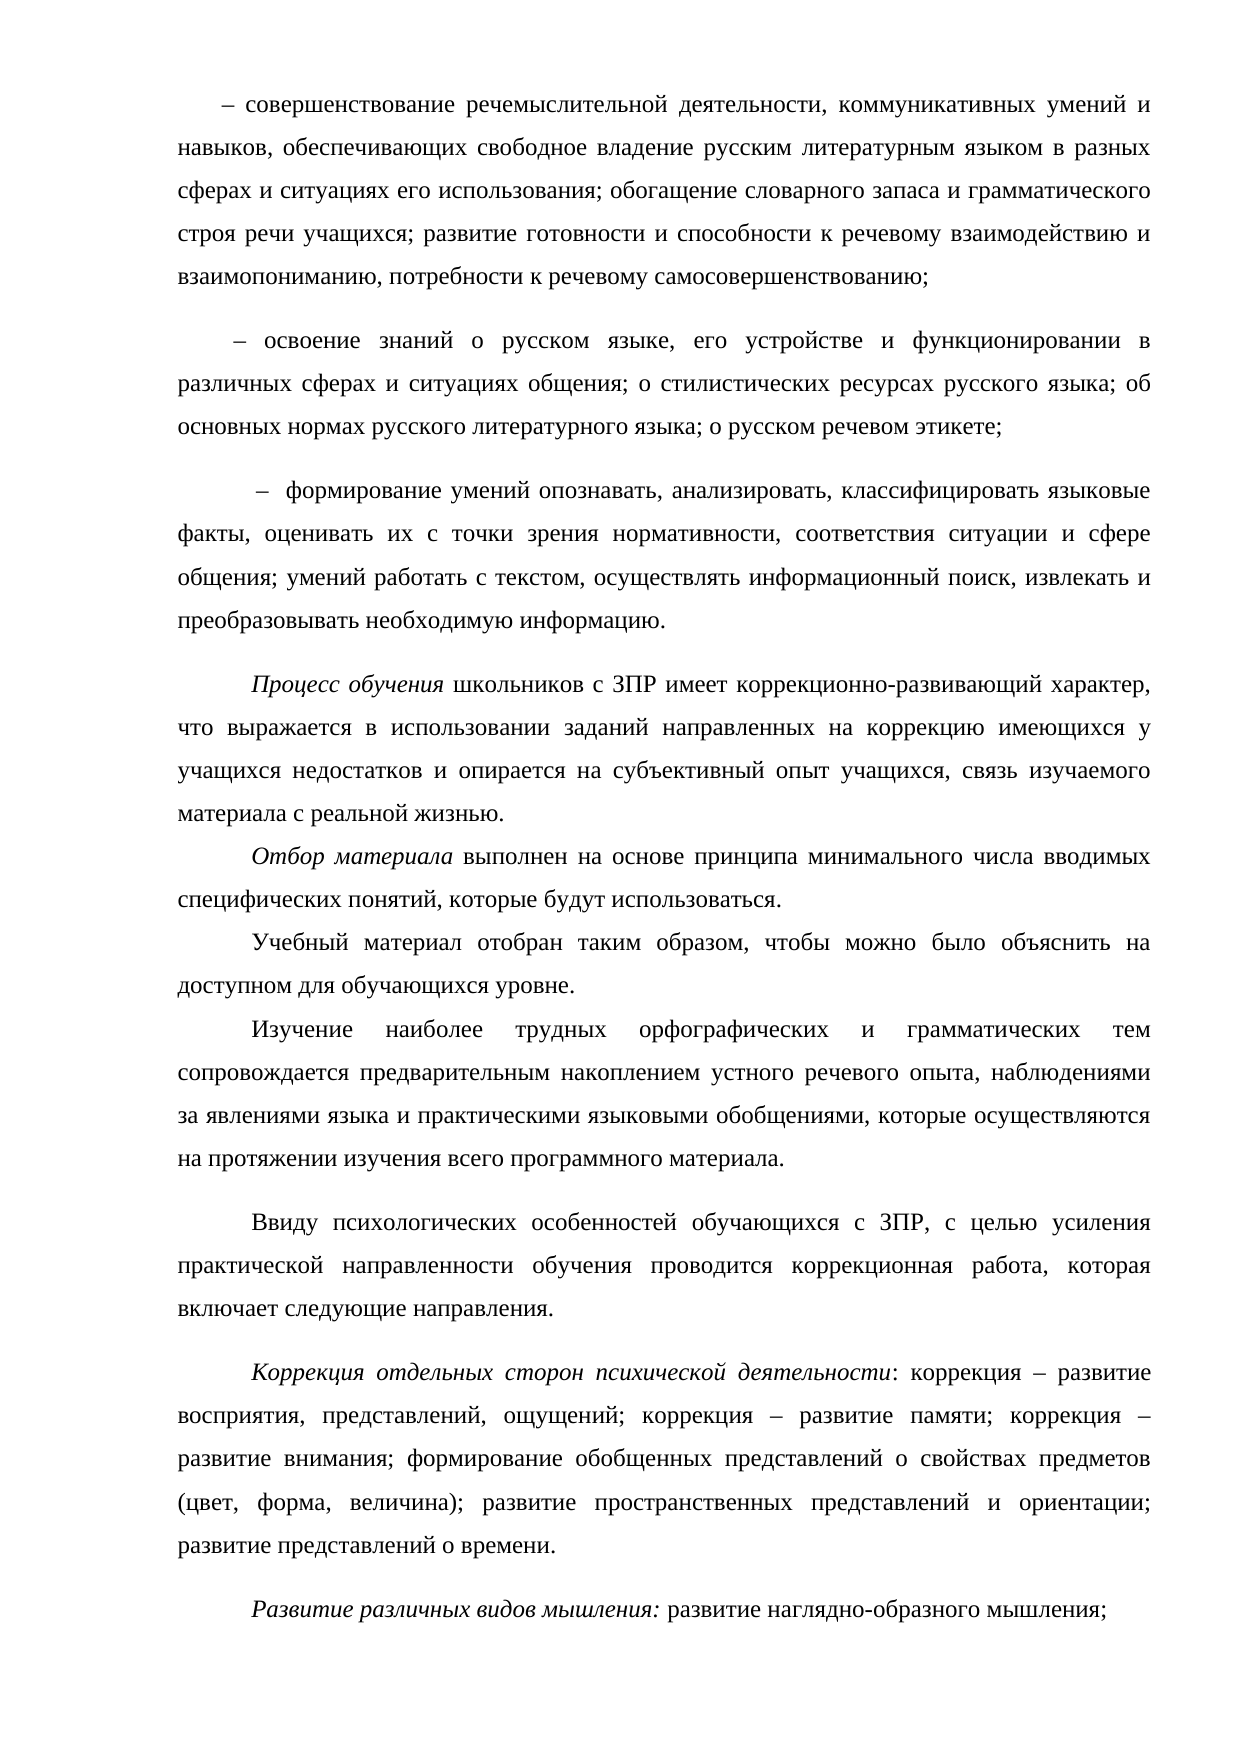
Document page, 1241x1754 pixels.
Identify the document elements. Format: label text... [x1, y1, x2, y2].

text Процесс обучения школьников с ЗПР имеет коррекционно-развивающий характер, что выражается в использовании заданий направленных на коррекцию имеющихся у учащихся недостатков и опирается на субъективный опыт учащихся, связь изучаемого материала с реальной жизнью. [177, 669, 1152, 827]
text Учебный материал отобран таким образом, чтобы можно было объяснить на доступном для обучающихся уровне. [177, 927, 1152, 999]
text Развитие различных видов мышления: развитие наглядно-образного мышления; [177, 1594, 1152, 1622]
text – освоение знаний о русском языке, его устройстве и функционировании в различных сферах и ситуациях общения; о стилистических ресурсах русского языка; об основных нормах русского литературного языка; о русском речевом этикете; [177, 325, 1152, 440]
text Ввиду психологических особенностей обучающихся с ЗПР, с целью усиления практической направленности обучения проводится коррекционная работа, которая включает следующие направления. [177, 1207, 1152, 1322]
text Изучение наиболее трудных орфографических и грамматических тем сопровождается предварительным накоплением устного речевого опыта, наблюдениями за явлениями языка и практическими языковыми обобщениями, которые осуществляются на протяжении изучения всего программного материала. [177, 1014, 1152, 1172]
text – совершенствование речемыслительной деятельности, коммуникативных умений и навыков, обеспечивающих свободное владение русским литературным языком в разных сферах и ситуациях его использования; обогащение словарного запаса и грамматического строя речи учащихся; развитие готовности и способности к речевому взаимодействию и взаимопониманию, потребности к речевому самосовершенствованию; [177, 89, 1152, 290]
text Отбор материала выполнен на основе принципа минимального числа вводимых специфических понятий, которые будут использоваться. [177, 841, 1152, 913]
text Коррекция отдельных сторон психической деятельности: коррекция – развитие восприятия, представлений, ощущений; коррекция – развитие памяти; коррекция – развитие внимания; формирование обобщенных представлений о свойствах предметов (цвет, форма, величина); развитие пространственных представлений и ориентации; развитие представлений о времени. [177, 1357, 1152, 1558]
text – формирование умений опознавать, анализировать, классифицировать языковые факты, оценивать их с точки зрения нормативности, соответствия ситуации и сфере общения; умений работать с текстом, осуществлять информационный поиск, извлекать и преобразовывать необходимую информацию. [177, 475, 1152, 633]
